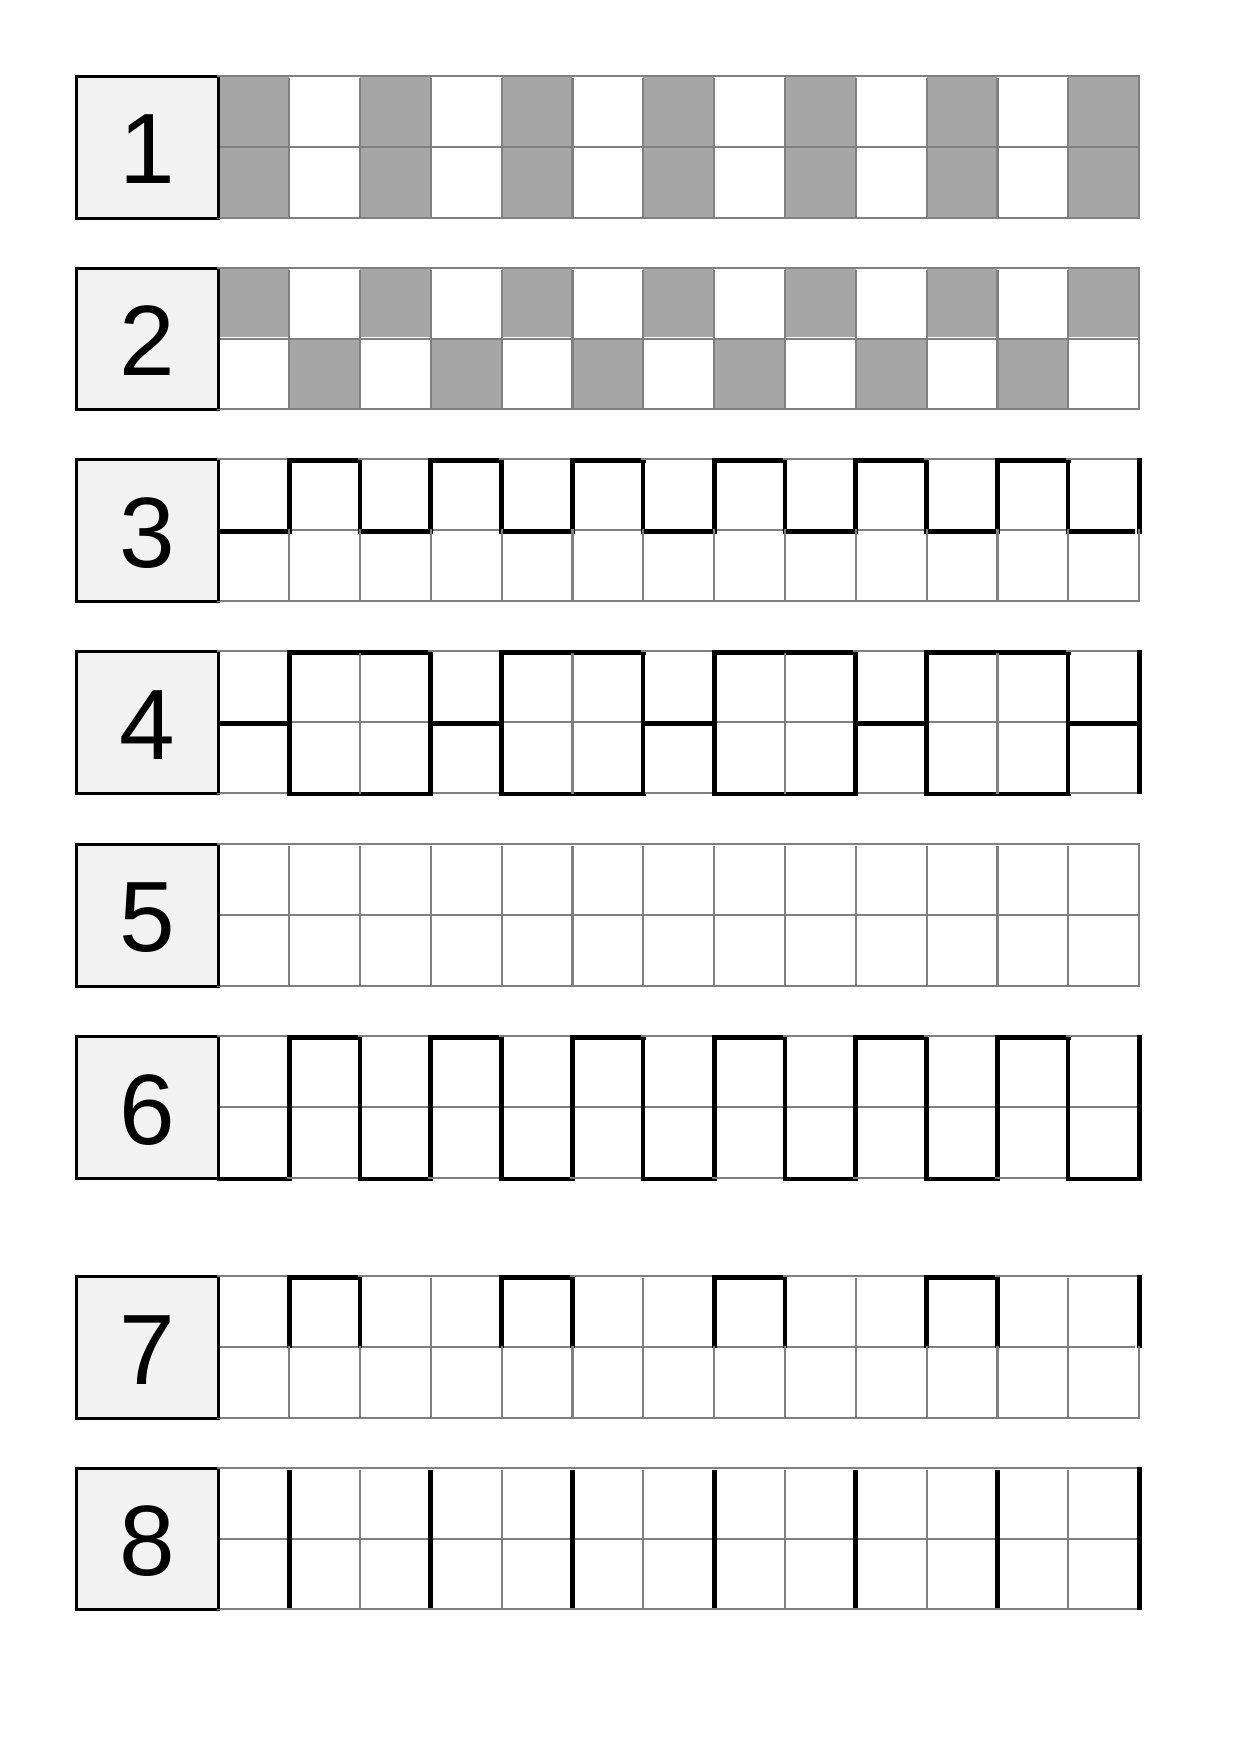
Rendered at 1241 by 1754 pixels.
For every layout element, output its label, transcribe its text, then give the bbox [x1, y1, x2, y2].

table_cell [1069, 148, 1138, 217]
table_header [431, 77, 502, 146]
table_header [717, 463, 783, 529]
table_header [432, 269, 502, 337]
table_cell [361, 148, 430, 217]
table_cell [787, 1108, 853, 1177]
table_cell [1069, 529, 1138, 600]
table_cell [1069, 1346, 1138, 1417]
table_cell [786, 148, 855, 217]
table_cell [999, 148, 1067, 217]
table_header [714, 77, 785, 146]
table_cell [290, 531, 359, 600]
table_header [360, 77, 431, 146]
table_header [785, 845, 856, 914]
table_header [362, 1277, 431, 1346]
table_header [575, 463, 641, 529]
table_cell [290, 1348, 359, 1417]
table_header [1068, 1277, 1137, 1346]
table_header [643, 1277, 712, 1346]
table_header [643, 845, 714, 914]
table_header [1070, 1037, 1137, 1106]
table_header 5 [78, 846, 217, 985]
table_header [928, 269, 997, 337]
table_cell [361, 340, 430, 408]
table_header [1069, 1469, 1137, 1537]
table_cell [432, 148, 501, 217]
table_cell [503, 340, 571, 408]
table_cell [857, 916, 926, 985]
table_header [502, 77, 572, 146]
table_header [999, 655, 1066, 721]
table_header 4 [78, 653, 217, 792]
table_header [575, 1277, 643, 1346]
table_cell [929, 1108, 995, 1177]
table_header [856, 77, 927, 146]
table_header [858, 1040, 924, 1106]
table_cell [928, 916, 996, 985]
table_header [858, 1469, 927, 1537]
table_cell [644, 148, 713, 217]
table_cell [575, 1108, 641, 1177]
table_cell [715, 148, 784, 217]
table_header [645, 1037, 712, 1106]
table_header [998, 77, 1068, 146]
table_cell [433, 1108, 499, 1177]
table_cell [928, 340, 996, 408]
table_header [998, 845, 1068, 914]
table_cell [220, 340, 288, 408]
table_cell [928, 534, 996, 600]
table_cell [1069, 916, 1138, 985]
table_header [1000, 1469, 1068, 1537]
table_cell [786, 534, 855, 600]
table_header 7 [78, 1278, 217, 1417]
table_header [999, 269, 1068, 337]
table_cell [645, 726, 712, 792]
table_cell [220, 534, 288, 600]
table_cell [715, 1348, 784, 1417]
table_header [858, 652, 924, 721]
table_header [1000, 1040, 1066, 1106]
table_header [858, 463, 924, 529]
table_cell [858, 1108, 924, 1177]
table_header [714, 845, 785, 914]
table_header [857, 269, 927, 337]
table_header [575, 1469, 643, 1537]
table_header [504, 655, 571, 721]
table_header [785, 77, 856, 146]
table_cell [1070, 726, 1137, 792]
table_cell [503, 148, 571, 217]
table_cell [1069, 1540, 1137, 1608]
table_cell [432, 916, 501, 985]
table_cell [432, 1348, 501, 1417]
table_header [574, 269, 643, 337]
table_header [292, 463, 358, 529]
table_cell [858, 1540, 926, 1608]
table_cell [717, 1540, 784, 1608]
table_header [503, 269, 572, 337]
table_cell [645, 1108, 712, 1177]
table_cell [574, 148, 642, 217]
table_cell [220, 726, 287, 792]
table_cell [433, 1540, 501, 1608]
table_cell [503, 1348, 571, 1417]
table_cell [857, 340, 926, 408]
table_cell [361, 1348, 430, 1417]
table_header [574, 655, 641, 721]
table_cell [220, 1348, 288, 1417]
table_header [715, 269, 785, 337]
table_cell [999, 1348, 1067, 1417]
table_cell [786, 1540, 853, 1608]
table_cell [1000, 1108, 1066, 1177]
table_header [1000, 1277, 1068, 1346]
table_cell [715, 340, 784, 408]
table_cell [574, 340, 642, 408]
table_cell [361, 916, 430, 985]
table_header [644, 1469, 714, 1537]
table_cell [644, 1540, 712, 1608]
table_header [362, 460, 428, 529]
table_header [717, 1040, 783, 1106]
table_cell [786, 340, 855, 408]
table_header [361, 655, 428, 721]
table_header [643, 77, 714, 146]
table_header [220, 269, 289, 337]
table_header [220, 460, 287, 529]
table_header [645, 652, 712, 721]
table_header [502, 845, 572, 914]
table_cell [786, 723, 853, 792]
table_header [220, 845, 289, 914]
table_header [220, 652, 287, 721]
table_header [504, 1280, 570, 1346]
table_header [929, 655, 996, 721]
table_header [717, 1280, 783, 1346]
table_header [856, 1277, 924, 1346]
table_cell [292, 723, 359, 792]
table_header [1069, 269, 1138, 337]
table_cell [717, 1108, 783, 1177]
table_cell [290, 340, 359, 408]
table_cell [574, 723, 641, 792]
table_cell [292, 1540, 359, 1608]
table_header [856, 845, 927, 914]
table_cell [1000, 1540, 1067, 1608]
table_cell [292, 1108, 358, 1177]
table_cell [220, 916, 288, 985]
table_header [645, 460, 712, 529]
table_cell [786, 1348, 855, 1417]
table_header [292, 1469, 360, 1537]
table_header [717, 1469, 785, 1537]
table_header [433, 1040, 499, 1106]
table_cell [715, 916, 784, 985]
table_cell [999, 531, 1067, 600]
table_cell [220, 1540, 287, 1608]
table_cell [503, 534, 571, 600]
table_header 8 [78, 1470, 217, 1608]
table_cell [504, 1108, 570, 1177]
table_header [927, 77, 997, 146]
table_header [927, 845, 997, 914]
table_header 2 [78, 270, 217, 408]
table_header [292, 1040, 358, 1106]
table_cell [574, 1348, 642, 1417]
table_cell [503, 916, 571, 985]
table_cell [928, 1540, 995, 1608]
table_cell [432, 340, 501, 408]
table_header 6 [78, 1038, 217, 1177]
table_cell [999, 916, 1067, 985]
table_header [433, 1469, 502, 1537]
table_cell [1070, 1108, 1137, 1177]
table_header [362, 1037, 428, 1106]
table_header [786, 1469, 856, 1537]
table_header [361, 1469, 431, 1537]
table_cell [644, 340, 713, 408]
table_cell [644, 534, 713, 600]
table_header [220, 77, 289, 146]
table_cell [928, 1348, 996, 1417]
table_header [220, 1469, 289, 1537]
table_header [292, 655, 359, 721]
table_header [575, 1040, 641, 1106]
table_cell [220, 1108, 287, 1177]
table_cell [1069, 340, 1138, 408]
table_header [1070, 460, 1137, 529]
table_header 1 [78, 78, 217, 217]
table_header [928, 1469, 997, 1537]
table_header [431, 845, 502, 914]
table_header [289, 845, 360, 914]
table_cell [361, 723, 428, 792]
table_cell [433, 726, 499, 792]
table_header [1000, 463, 1066, 529]
table_cell [858, 726, 924, 792]
table_header [289, 77, 360, 146]
table_cell [290, 148, 359, 217]
table_header [504, 460, 570, 529]
table_cell [220, 148, 288, 217]
table_header [433, 652, 499, 721]
table_cell [504, 723, 571, 792]
table_cell [574, 531, 642, 600]
table_header [433, 463, 499, 529]
table_header [573, 77, 643, 146]
table_cell [361, 1540, 428, 1608]
table_cell [857, 1348, 926, 1417]
table_header [360, 845, 431, 914]
table_cell [644, 1348, 713, 1417]
table_header [786, 269, 856, 337]
table_header [929, 460, 995, 529]
table_header [290, 269, 360, 337]
table_header [1070, 652, 1137, 721]
table_cell [786, 916, 855, 985]
table_cell [999, 340, 1067, 408]
table_header [1068, 77, 1138, 146]
table_cell [999, 723, 1066, 792]
table_header [220, 1037, 287, 1106]
table_header [929, 1280, 995, 1346]
table_cell [432, 531, 501, 600]
table_header [503, 1469, 572, 1537]
table_cell [290, 916, 359, 985]
table_cell [928, 148, 996, 217]
table_cell [929, 723, 996, 792]
table_header [220, 1277, 287, 1346]
table_header [504, 1037, 570, 1106]
table_header [787, 1037, 853, 1106]
table_header [573, 845, 643, 914]
table_cell [644, 916, 713, 985]
table_cell [857, 148, 926, 217]
table_header [717, 655, 784, 721]
table_header [431, 1277, 499, 1346]
table_header [786, 655, 853, 721]
table_header [292, 1280, 358, 1346]
table_cell [717, 723, 784, 792]
table_header 3 [78, 461, 217, 600]
table_header [787, 460, 853, 529]
table_cell [715, 531, 784, 600]
table_header [929, 1037, 995, 1106]
table_cell [575, 1540, 642, 1608]
table_header [361, 269, 431, 337]
table_header [787, 1277, 856, 1346]
table_header [1068, 845, 1138, 914]
table_header [644, 269, 714, 337]
table_cell [362, 1108, 428, 1177]
table_cell [574, 916, 642, 985]
table_cell [361, 534, 430, 600]
table_cell [857, 531, 926, 600]
table_cell [503, 1540, 570, 1608]
